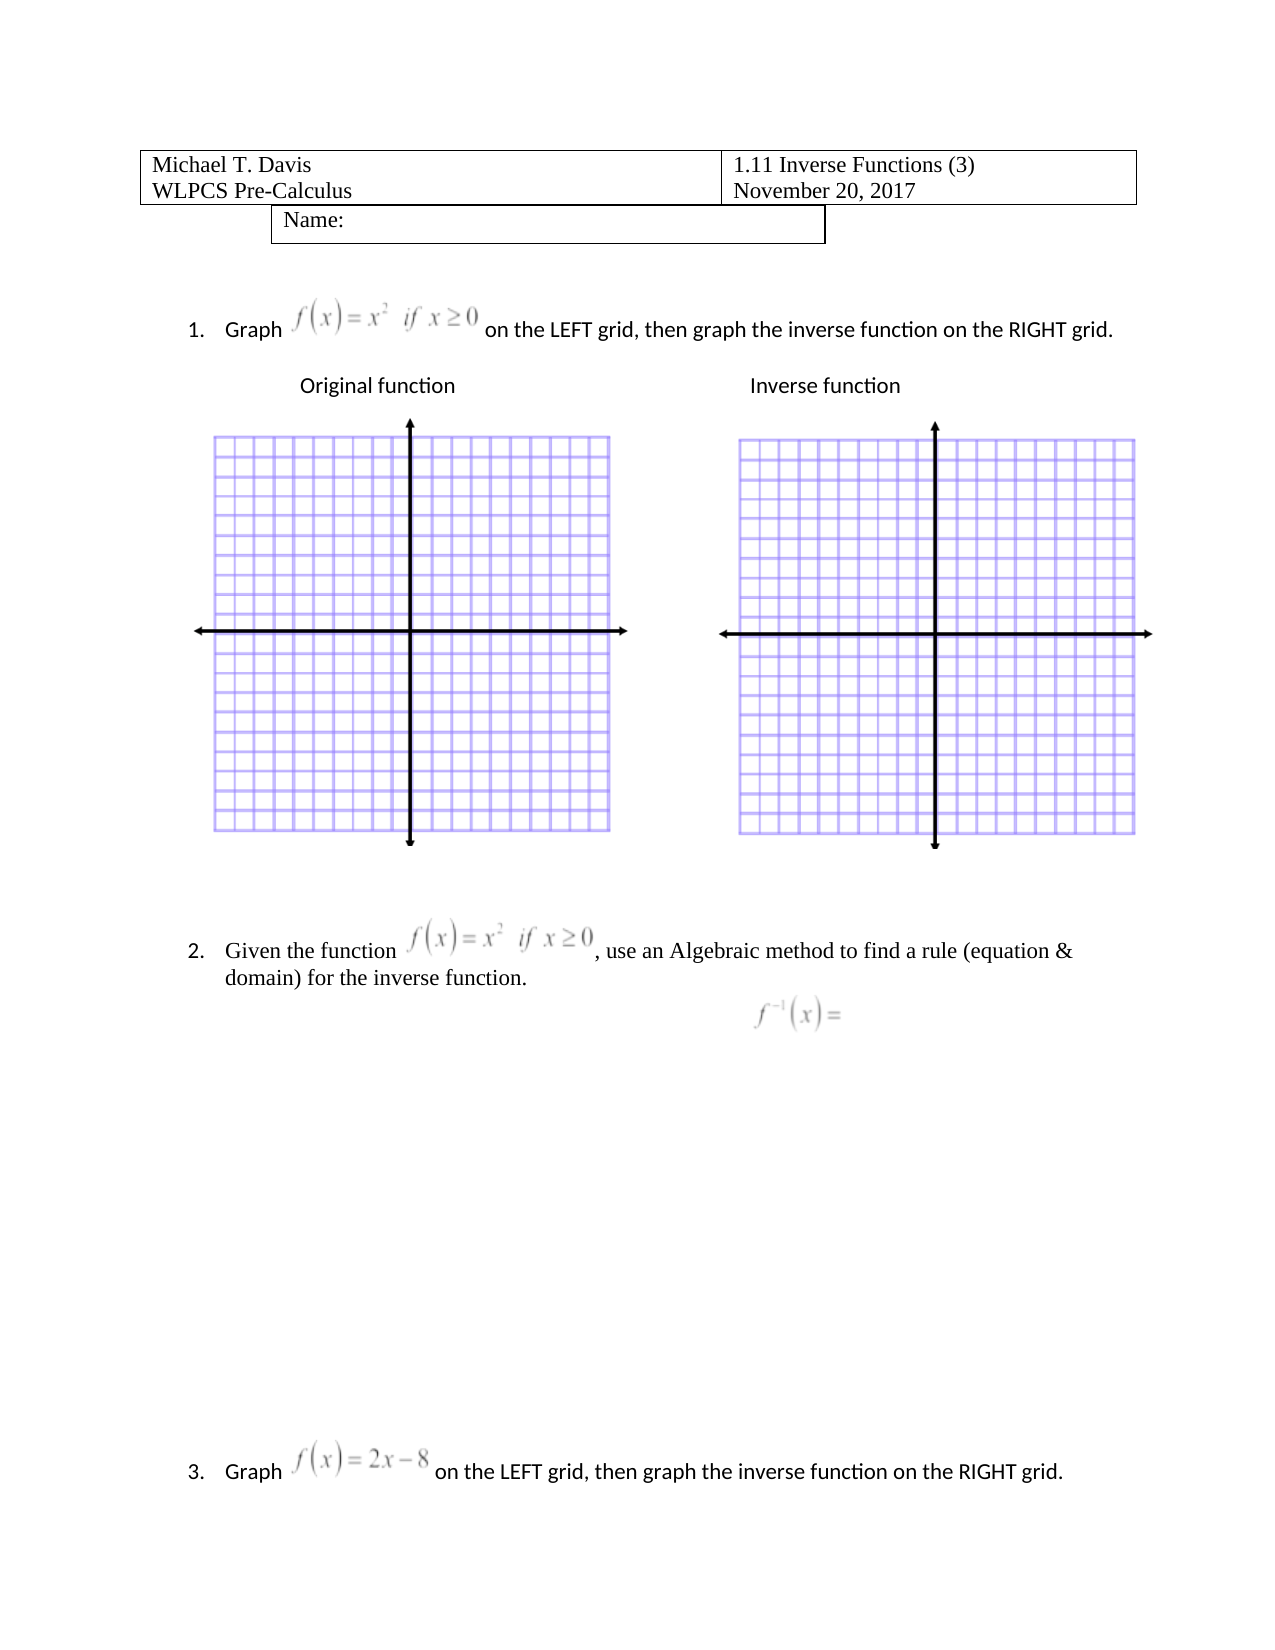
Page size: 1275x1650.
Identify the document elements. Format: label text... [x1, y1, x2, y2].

picture [709, 418, 1159, 848]
list Graph on the LEFT grid, then graph the inverse function on the RIGHT grid. [187, 1435, 1125, 1486]
picture [184, 415, 634, 844]
table_header 1.11 Inverse Functions (3) November 20, 2017 [722, 151, 1136, 204]
list Original function Inverse function [225, 371, 1125, 399]
table_header Name: [272, 206, 824, 243]
list Graph on the LEFT grid, then graph the inverse function on the RIGHT grid. [187, 293, 1125, 343]
list Given the function , use an Algebraic method to find a rule (equation & domain) for the inverse function. [187, 914, 1125, 991]
table_header Michael T. Davis WLPCS Pre-Calculus [141, 151, 721, 204]
